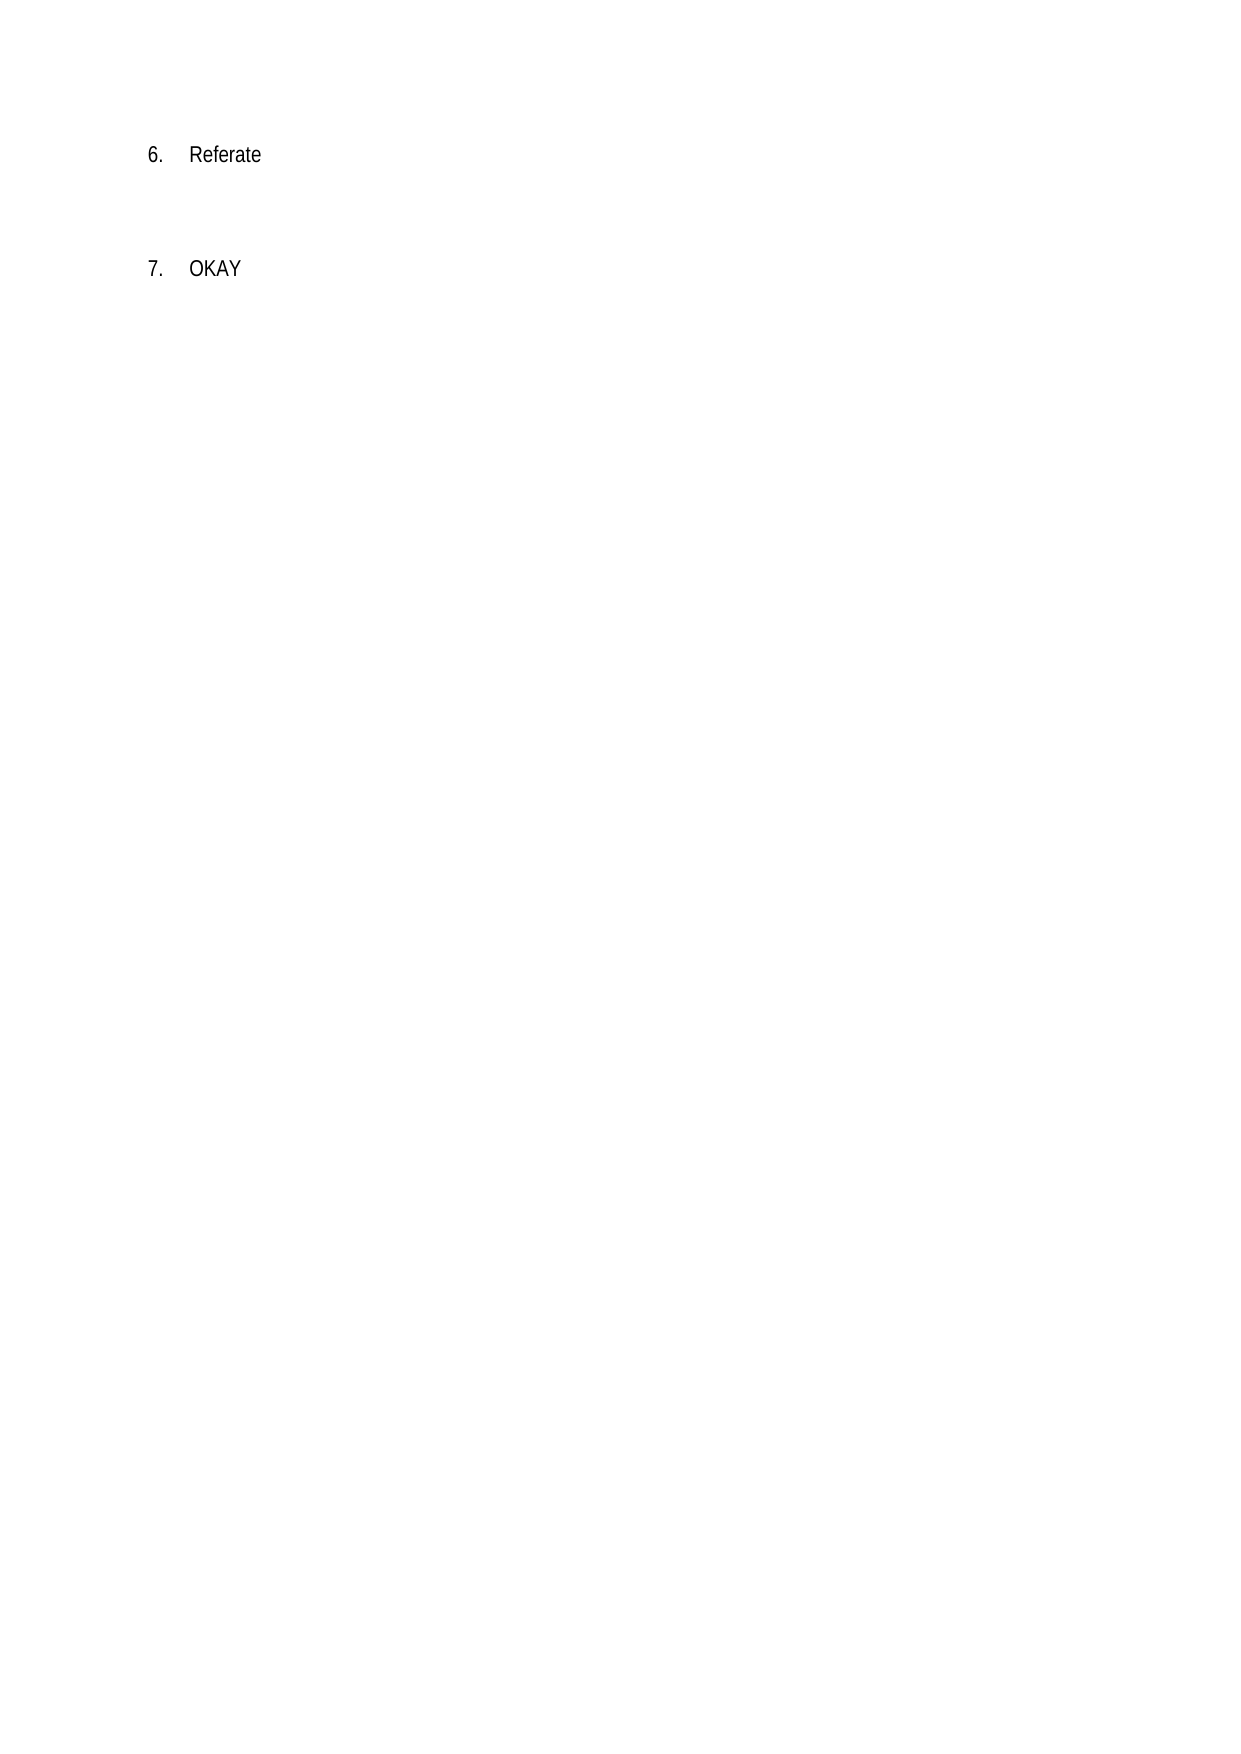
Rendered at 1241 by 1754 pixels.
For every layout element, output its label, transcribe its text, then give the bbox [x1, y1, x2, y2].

list Referate [148, 141, 1122, 168]
list OKAY [148, 254, 1122, 281]
